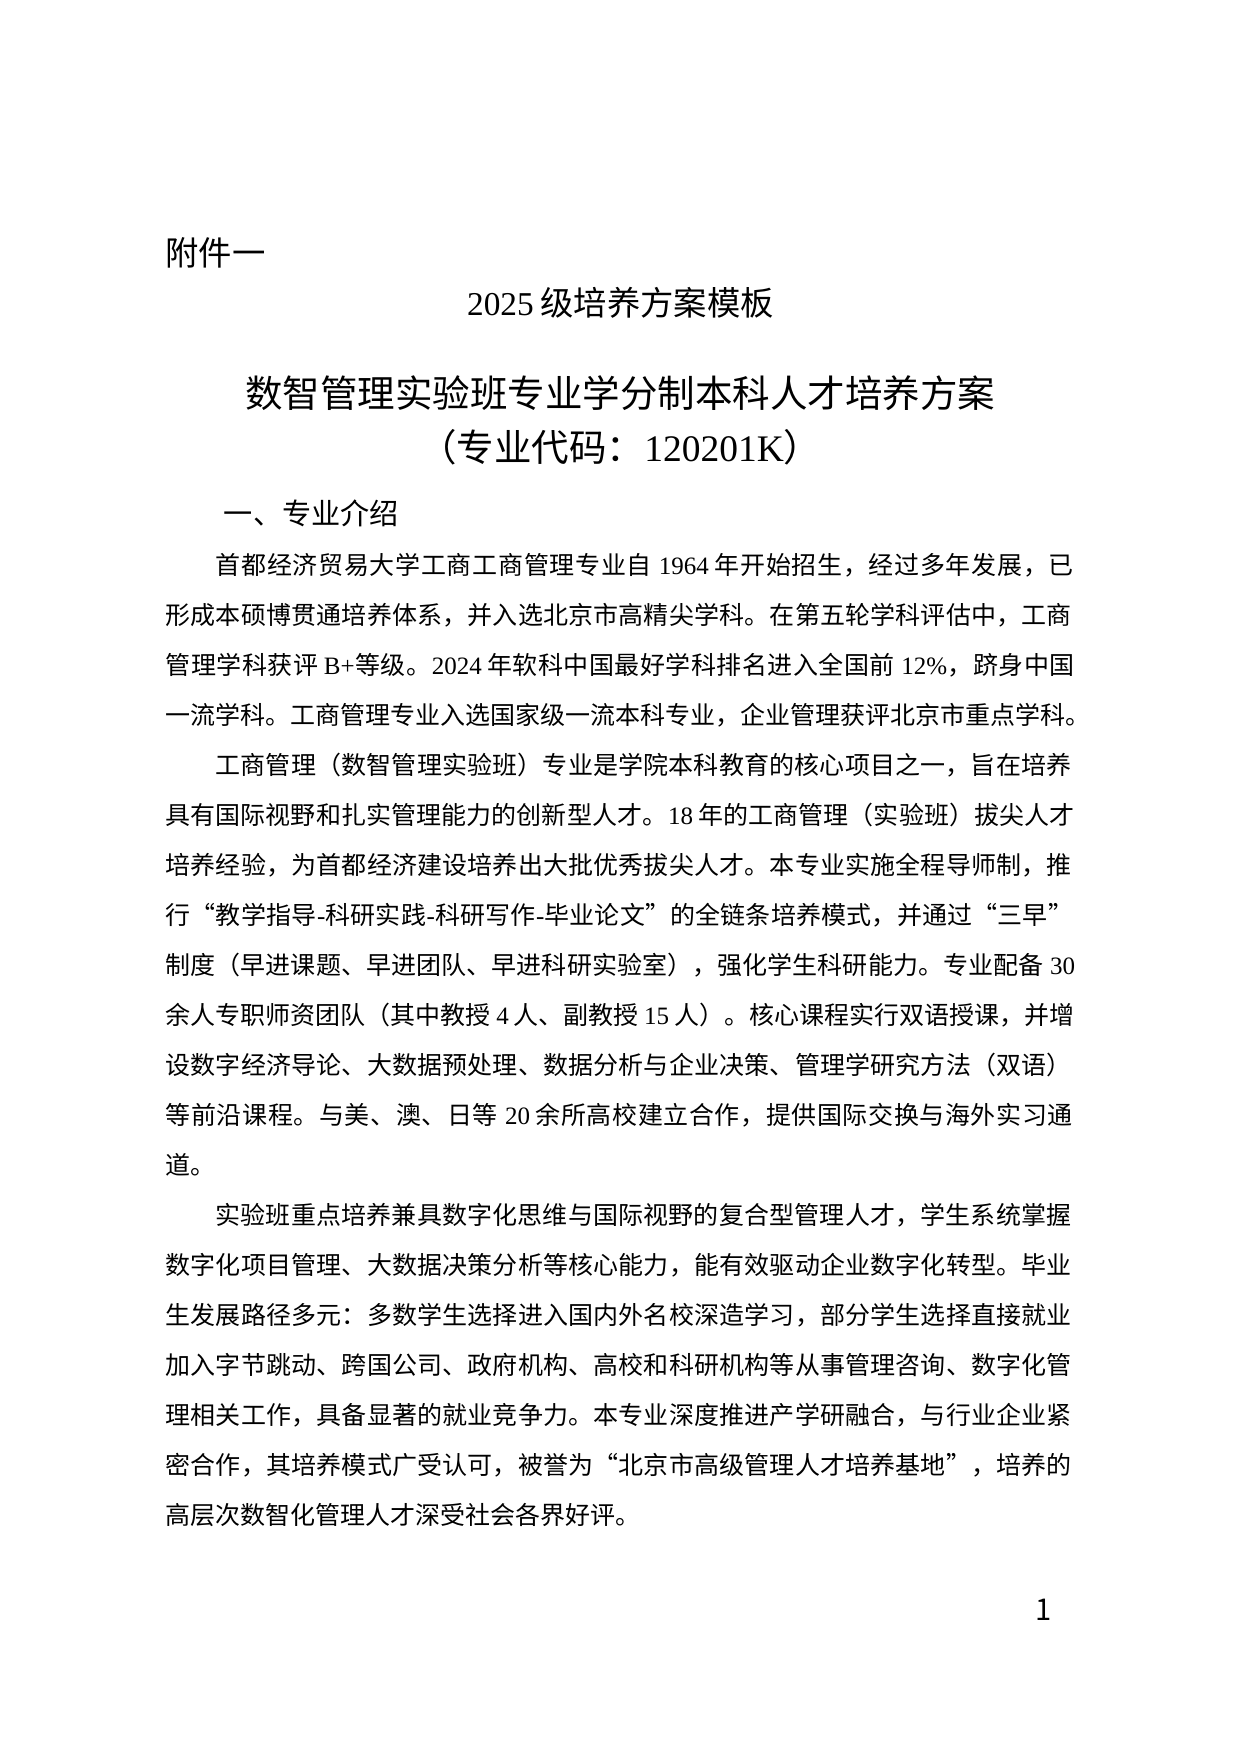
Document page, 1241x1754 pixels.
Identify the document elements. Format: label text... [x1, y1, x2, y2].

text （专业代码：120201K） [165, 418, 1075, 472]
text 工商管理（数智管理实验班）专业是学院本科教育的核心项目之一，旨在培养具有国际视野和扎实管理能力的创新型人才。18年的工商管理（实验班）拔尖人才培养经验，为首都经济建设培养出大批优秀拔尖人才。本专业实施全程导师制，推行“教学指导-科研实践-科研写作-毕业论文”的全链条培养模式，并通过“三早”制度（早进课题、早进团队、早进科研实验室），强化学生科研能力。专业配备30余人专职师资团队（其中教授4人、副教授15人）。核心课程实行双语授课，并增设数字经济导论、大数据预处理、数据分析与企业决策、管理学研究方法（双语）等前沿课程。与美、澳、日等20余所高校建立合作，提供国际交换与海外实习通道。 [165, 734, 1075, 1184]
text 附件一 [165, 218, 1075, 277]
text 2025级培养方案模板 [165, 277, 1075, 325]
text 首都经济贸易大学工商工商管理专业自1964年开始招生，经过多年发展，已形成本硕博贯通培养体系，并入选北京市高精尖学科。在第五轮学科评估中，工商管理学科获评B+等级。2024年软科中国最好学科排名进入全国前12%，跻身中国一流学科。工商管理专业入选国家级一流本科专业，企业管理获评北京市重点学科。 [165, 534, 1075, 734]
text 数智管理实验班专业学分制本科人才培养方案 [165, 363, 1075, 418]
text 实验班重点培养兼具数字化思维与国际视野的复合型管理人才，学生系统掌握数字化项目管理、大数据决策分析等核心能力，能有效驱动企业数字化转型。毕业生发展路径多元：多数学生选择进入国内外名校深造学习，部分学生选择直接就业加入字节跳动、跨国公司、政府机构、高校和科研机构等从事管理咨询、数字化管理相关工作，具备显著的就业竞争力。本专业深度推进产学研融合，与行业企业紧密合作，其培养模式广受认可，被誉为“北京市高级管理人才培养基地”，培养的高层次数智化管理人才深受社会各界好评。 [165, 1184, 1075, 1534]
text 一、专业介绍 [165, 484, 1075, 534]
